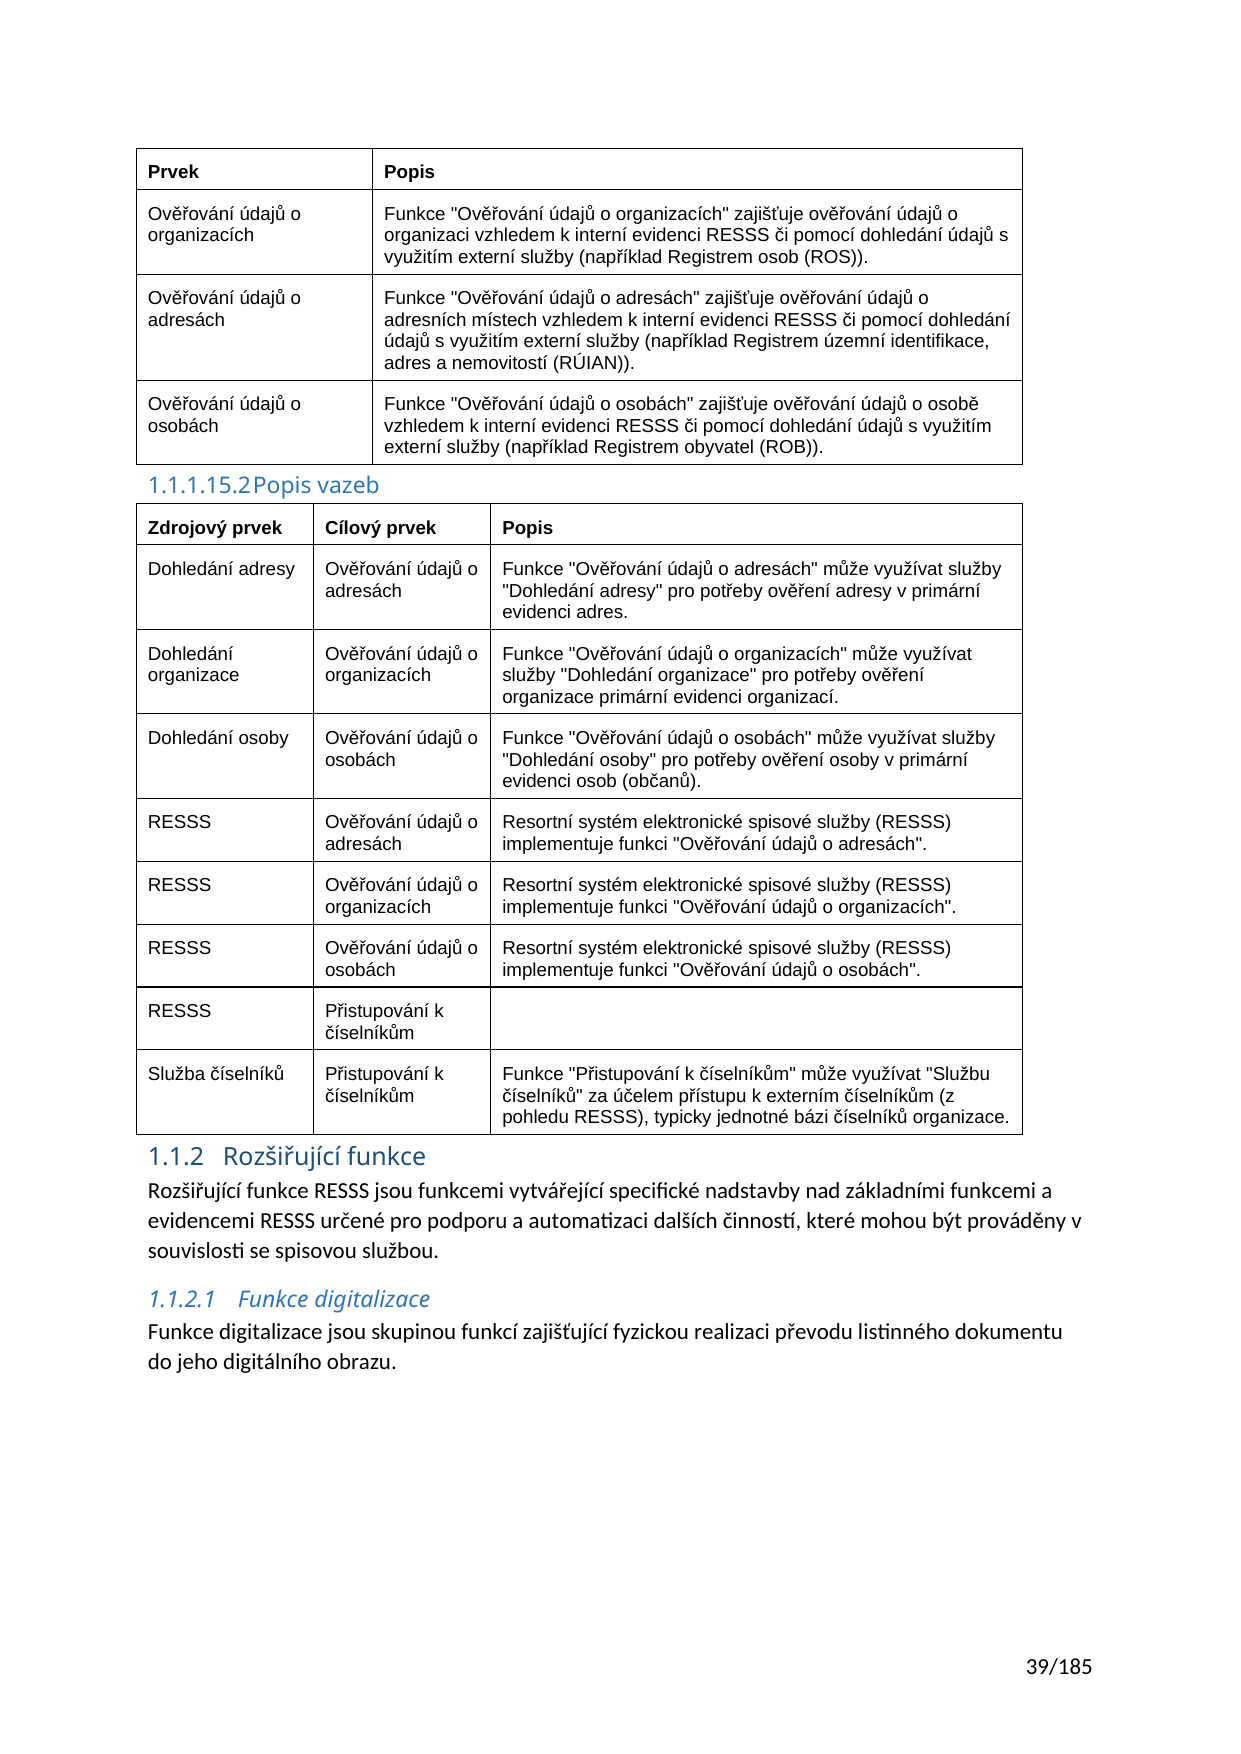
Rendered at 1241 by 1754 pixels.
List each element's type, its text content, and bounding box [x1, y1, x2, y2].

text Funkce digitalizace jsou skupinou funkcí zajišťující fyzickou realizaci převodu listinného dokumentu do jeho digitálního obrazu. [148, 1317, 1093, 1375]
table_cell Dohledání osoby [137, 714, 313, 798]
table_cell Služba číselníků [137, 1050, 313, 1134]
subtitle Popis vazeb [148, 469, 1093, 500]
table_cell RESSS [137, 988, 313, 1049]
table_cell Ověřování údajů o organizacích [314, 630, 490, 713]
table_cell Funkce "Ověřování údajů o adresách" zajišťuje ověřování údajů o adresních místech vzhledem k interní evidenci RESSS či pomocí dohledání údajů s využitím externí služby (například Registrem územní identifikace, adres a nemovitostí (RÚIAN)). [373, 275, 1022, 379]
table_cell RESSS [137, 925, 313, 986]
table_cell Ověřování údajů o adresách [314, 545, 490, 629]
table_cell [491, 988, 1022, 1049]
table_cell Funkce "Ověřování údajů o osobách" může využívat služby "Dohledání osoby" pro potřeby ověření osoby v primární evidenci osob (občanů). [491, 714, 1022, 798]
table_cell RESSS [137, 799, 313, 861]
table_header Cílový prvek [314, 504, 490, 544]
table_cell Resortní systém elektronické spisové služby (RESSS) implementuje funkci "Ověřování údajů o osobách". [491, 925, 1022, 986]
table_header Zdrojový prvek [137, 504, 313, 544]
table_cell Ověřování údajů o osobách [314, 714, 490, 798]
table_cell RESSS [137, 862, 313, 923]
table_cell Funkce "Ověřování údajů o osobách" zajišťuje ověřování údajů o osobě vzhledem k interní evidenci RESSS či pomocí dohledání údajů s využitím externí služby (například Registrem obyvatel (ROB)). [373, 381, 1022, 464]
table_header Prvek [137, 149, 372, 189]
table_cell Ověřování údajů o adresách [137, 275, 372, 379]
table_cell Ověřování údajů o adresách [314, 799, 490, 861]
table_header Popis [491, 504, 1022, 544]
table_cell Přistupování k číselníkům [314, 1050, 490, 1134]
table_cell Resortní systém elektronické spisové služby (RESSS) implementuje funkci "Ověřování údajů o organizacích". [491, 862, 1022, 923]
text Rozšiřující funkce RESSS jsou funkcemi vytvářející specifické nadstavby nad základními funkcemi a evidencemi RESSS určené pro podporu a automatizaci dalších činností, které mohou být prováděny v souvislosti se spisovou službou. [148, 1176, 1093, 1264]
table_header Popis [373, 149, 1022, 189]
table_cell Přistupování k číselníkům [314, 988, 490, 1049]
table_cell Funkce "Ověřování údajů o organizacích" může využívat služby "Dohledání organizace" pro potřeby ověření organizace primární evidenci organizací. [491, 630, 1022, 713]
table_cell Dohledání organizace [137, 630, 313, 713]
table_cell Funkce "Ověřování údajů o adresách" může využívat služby "Dohledání adresy" pro potřeby ověření adresy v primární evidenci adres. [491, 545, 1022, 629]
table_cell Dohledání adresy [137, 545, 313, 629]
table_cell Ověřování údajů o osobách [137, 381, 372, 464]
subtitle Rozšiřující funkce [148, 1139, 1093, 1173]
table_cell Ověřování údajů o organizacích [137, 190, 372, 273]
table_cell Ověřování údajů o osobách [314, 925, 490, 986]
table_cell Funkce "Ověřování údajů o organizacích" zajišťuje ověřování údajů o organizaci vzhledem k interní evidenci RESSS či pomocí dohledání údajů s využitím externí služby (například Registrem osob (ROS)). [373, 190, 1022, 273]
table_cell Resortní systém elektronické spisové služby (RESSS) implementuje funkci "Ověřování údajů o adresách". [491, 799, 1022, 861]
table_cell Funkce "Přistupování k číselníkům" může využívat "Službu číselníků" za účelem přístupu k externím číselníkům (z pohledu RESSS), typicky jednotné bázi číselníků organizace. [491, 1050, 1022, 1134]
subtitle Funkce digitalizace [148, 1283, 1093, 1314]
table_cell Ověřování údajů o organizacích [314, 862, 490, 923]
